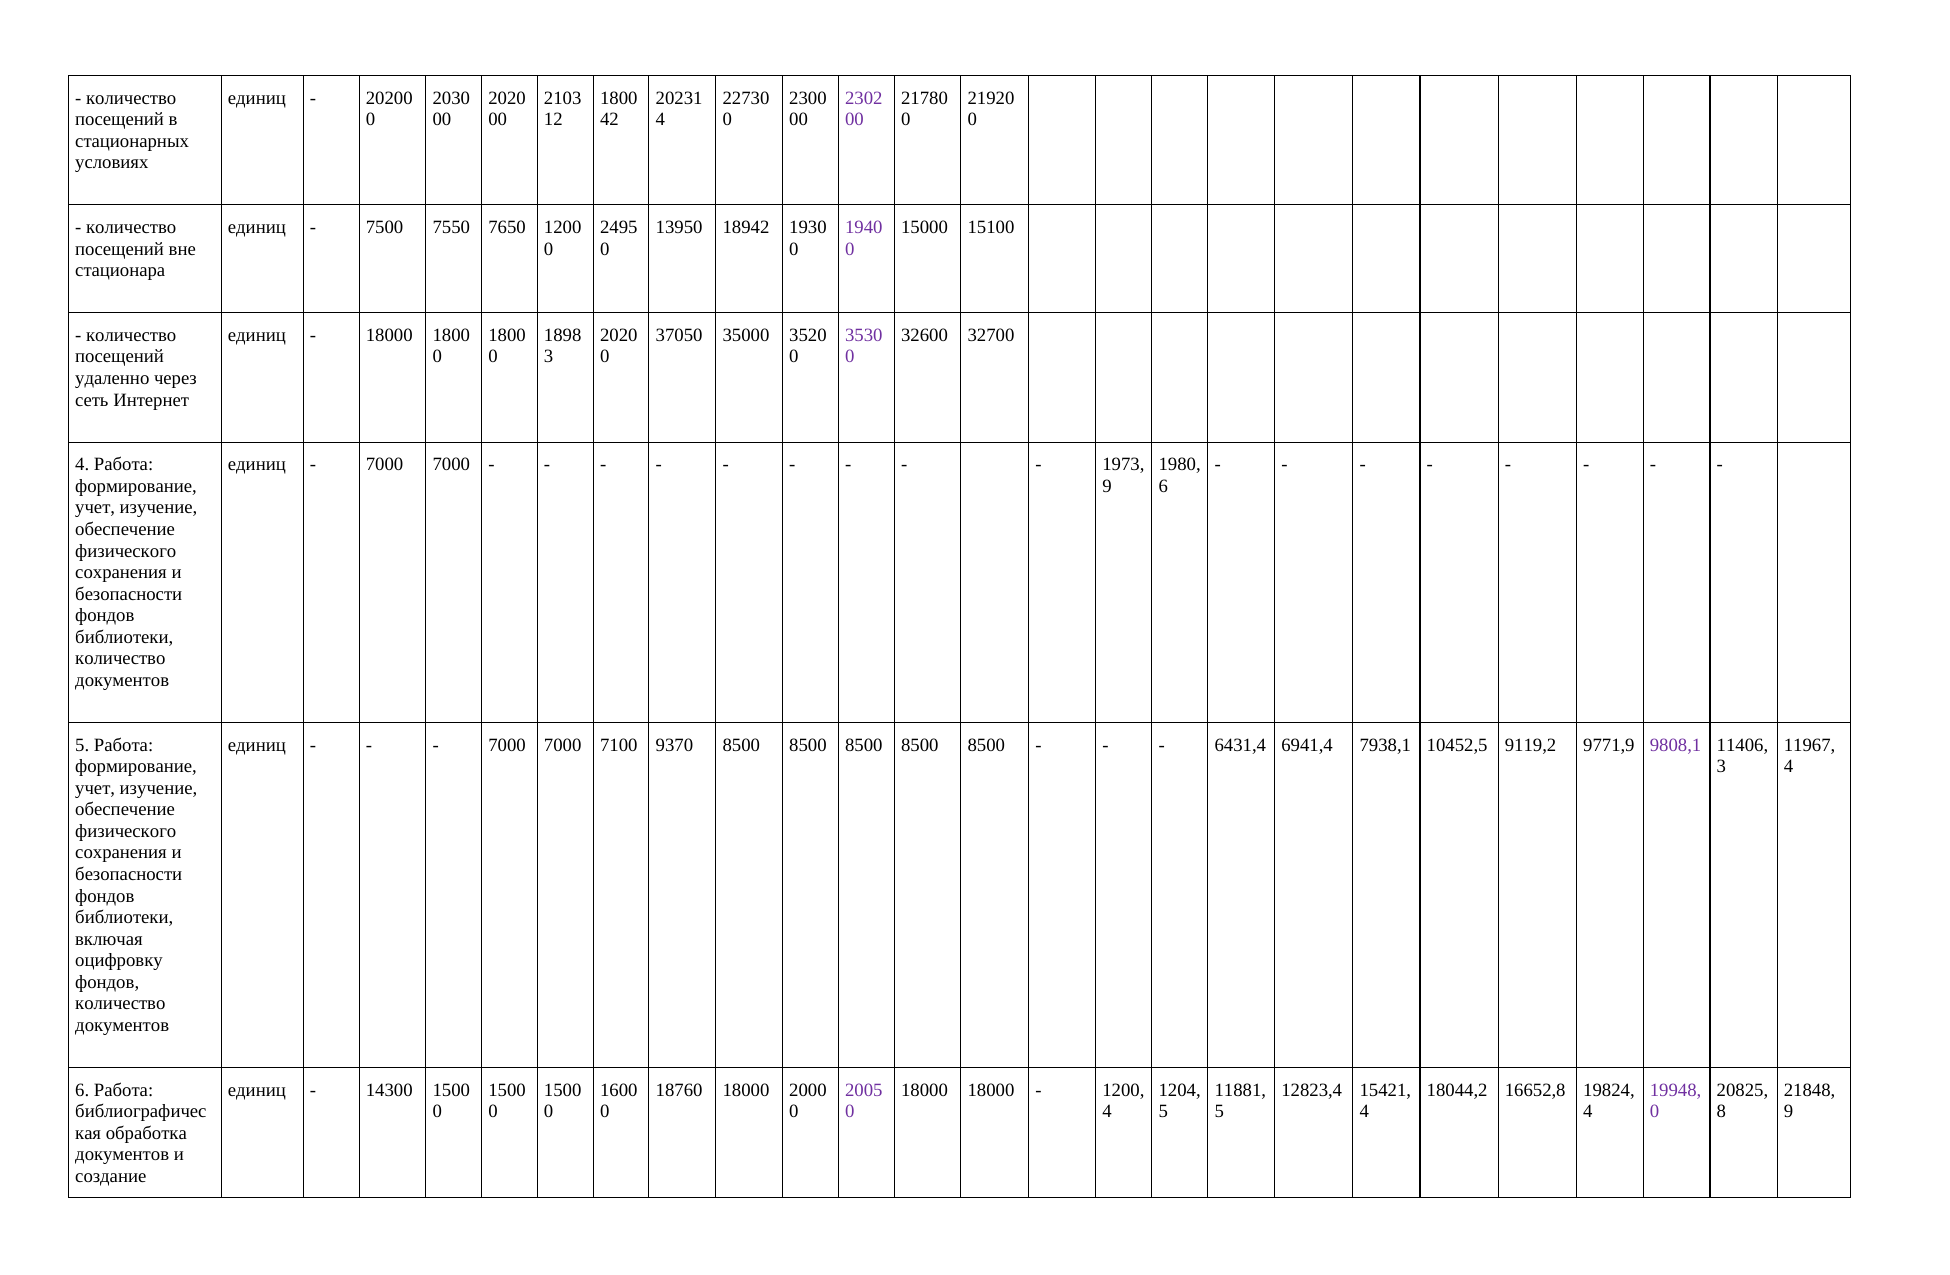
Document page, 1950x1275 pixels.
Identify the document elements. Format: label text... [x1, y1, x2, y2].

table_cell 7000 [426, 443, 481, 722]
table_cell 8500 [716, 723, 782, 1067]
table_cell - [1577, 443, 1643, 722]
table_cell [1029, 313, 1095, 442]
table_cell 11967,4 [1778, 723, 1850, 1067]
table_cell - [1029, 1068, 1095, 1197]
table_cell [1029, 205, 1095, 312]
table_cell 180042 [594, 76, 648, 204]
table_cell 18000 [482, 313, 537, 442]
table_cell 35200 [783, 313, 838, 442]
table_cell [1275, 205, 1352, 312]
table_cell 18000 [895, 1068, 960, 1197]
table_cell 13950 [649, 205, 715, 312]
table_cell 12823,4 [1275, 1068, 1352, 1197]
table_cell 18000 [961, 1068, 1028, 1197]
table_cell единиц [222, 443, 303, 722]
table_cell [1499, 205, 1576, 312]
table_cell 19300 [783, 205, 838, 312]
table_cell - [304, 1068, 359, 1197]
table_cell 8500 [839, 723, 894, 1067]
table_cell 202000 [360, 76, 425, 204]
table_cell 11881,5 [1208, 1068, 1274, 1197]
table_cell 18942 [716, 205, 782, 312]
table_cell [1152, 76, 1207, 204]
table_cell единиц [222, 1068, 303, 1197]
table_cell 14300 [360, 1068, 425, 1197]
table_cell [1353, 76, 1419, 204]
table_cell 18760 [649, 1068, 715, 1197]
table_cell - [649, 443, 715, 722]
table_cell 20825,8 [1711, 1068, 1777, 1197]
table_cell 15000 [426, 1068, 481, 1197]
table_cell - [304, 76, 359, 204]
table_cell 7500 [360, 205, 425, 312]
table_cell единиц [222, 723, 303, 1067]
table_cell 1200,4 [1096, 1068, 1151, 1197]
table_cell [1778, 205, 1850, 312]
table_cell - [1499, 443, 1576, 722]
table_cell - [1029, 443, 1095, 722]
table_cell [1577, 205, 1643, 312]
table_cell 32600 [895, 313, 960, 442]
table_cell 6431,4 [1208, 723, 1274, 1067]
table_cell - количество посещений вне стационара [69, 205, 221, 312]
table_cell [1421, 76, 1498, 204]
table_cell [69, 1068, 221, 1197]
table_cell 9808,1 [1644, 723, 1709, 1067]
table_cell [1499, 313, 1576, 442]
table_cell [1152, 313, 1207, 442]
table_cell 7650 [482, 205, 537, 312]
table_cell [1208, 76, 1274, 204]
table_cell - количество посещений в стационарных условиях [69, 76, 221, 204]
table_cell [1644, 313, 1709, 442]
table_cell [1499, 76, 1576, 204]
table_cell 219200 [961, 76, 1028, 204]
table_cell - [1029, 723, 1095, 1067]
table_cell 1980,6 [1152, 443, 1207, 722]
table_cell - [716, 443, 782, 722]
table_cell 18044,2 [1421, 1068, 1498, 1197]
table_cell 9370 [649, 723, 715, 1067]
table_cell - [482, 443, 537, 722]
table_cell - [304, 313, 359, 442]
table_cell 8500 [783, 723, 838, 1067]
table_cell единиц [222, 313, 303, 442]
table_cell [1577, 76, 1643, 204]
table_cell единиц [222, 205, 303, 312]
table_cell 5. Работа: формирование, учет, изучение, обеспечение физического сохранения и безопасности фондов библиотеки, включая оцифровку фондов, количество документов [69, 723, 221, 1067]
table_cell 9119,2 [1499, 723, 1576, 1067]
table_cell 4. Работа: формирование, учет, изучение, обеспечение физического сохранения и безопасности фондов библиотеки, количество документов [69, 443, 221, 722]
table_cell - [304, 443, 359, 722]
table_cell 24950 [594, 205, 648, 312]
table_cell [1152, 205, 1207, 312]
table_cell - [426, 723, 481, 1067]
table_cell 18000 [716, 1068, 782, 1197]
table_cell 202314 [649, 76, 715, 204]
table_cell 15421,4 [1353, 1068, 1419, 1197]
table_cell [1096, 313, 1151, 442]
table_cell [1353, 205, 1419, 312]
table_cell 7000 [538, 723, 593, 1067]
table_cell 16000 [594, 1068, 648, 1197]
table_cell [1644, 76, 1709, 204]
table_cell 19400 [839, 205, 894, 312]
table_cell 7938,1 [1353, 723, 1419, 1067]
table_cell - [1152, 723, 1207, 1067]
table_cell [1353, 313, 1419, 442]
table_cell 6941,4 [1275, 723, 1352, 1067]
table_cell 16652,8 [1499, 1068, 1576, 1197]
table_cell [1778, 443, 1850, 722]
table_cell - [360, 723, 425, 1067]
table_cell 1204,5 [1152, 1068, 1207, 1197]
table_cell [1421, 313, 1498, 442]
table_cell 15000 [538, 1068, 593, 1197]
table_cell 20200 [594, 313, 648, 442]
table_cell 230200 [839, 76, 894, 204]
table_cell 8500 [895, 723, 960, 1067]
table_cell - [1711, 443, 1777, 722]
table_cell [1711, 313, 1777, 442]
table_cell [961, 443, 1028, 722]
table_cell - [783, 443, 838, 722]
table_cell - количество посещений удаленно через сеть Интернет [69, 313, 221, 442]
table_cell 8500 [961, 723, 1028, 1067]
table_cell 11406,3 [1711, 723, 1777, 1067]
table_cell 227300 [716, 76, 782, 204]
table_cell - [1275, 443, 1352, 722]
table_cell - [304, 723, 359, 1067]
table_cell 35000 [716, 313, 782, 442]
table_cell [1096, 205, 1151, 312]
table_cell 32700 [961, 313, 1028, 442]
table_cell - [304, 205, 359, 312]
table_cell [1644, 205, 1709, 312]
table_cell 10452,5 [1421, 723, 1498, 1067]
table_cell [1208, 205, 1274, 312]
table_cell [1778, 313, 1850, 442]
table_cell [1208, 313, 1274, 442]
table_cell 217800 [895, 76, 960, 204]
table_cell 1973,9 [1096, 443, 1151, 722]
table_cell 230000 [783, 76, 838, 204]
table_cell [1096, 76, 1151, 204]
table_cell 7550 [426, 205, 481, 312]
table_cell 37050 [649, 313, 715, 442]
table_cell - [538, 443, 593, 722]
table_cell 203000 [426, 76, 481, 204]
table_cell - [839, 443, 894, 722]
table_cell 19948,0 [1644, 1068, 1709, 1197]
table_cell [1421, 205, 1498, 312]
table_cell 15100 [961, 205, 1028, 312]
table_cell 18000 [360, 313, 425, 442]
table_cell 202000 [482, 76, 537, 204]
table_cell [1778, 76, 1850, 204]
table_cell [1577, 313, 1643, 442]
table_cell 21848,9 [1778, 1068, 1850, 1197]
table_cell единиц [222, 76, 303, 204]
table_cell 20050 [839, 1068, 894, 1197]
table_cell 7000 [360, 443, 425, 722]
table_cell - [1096, 723, 1151, 1067]
table_cell 12000 [538, 205, 593, 312]
table_cell - [1421, 443, 1498, 722]
table_cell [1711, 76, 1777, 204]
table_cell 19824,4 [1577, 1068, 1643, 1197]
table_cell [1275, 313, 1352, 442]
table_cell 7000 [482, 723, 537, 1067]
table_cell - [895, 443, 960, 722]
table_cell - [594, 443, 648, 722]
table_cell - [1353, 443, 1419, 722]
table_cell 210312 [538, 76, 593, 204]
table_cell 15000 [895, 205, 960, 312]
table_cell [1029, 76, 1095, 204]
table_cell 9771,9 [1577, 723, 1643, 1067]
table_cell 18983 [538, 313, 593, 442]
table_cell 15000 [482, 1068, 537, 1197]
table_cell [1275, 76, 1352, 204]
table_cell 7100 [594, 723, 648, 1067]
table_cell [1711, 205, 1777, 312]
table_cell 20000 [783, 1068, 838, 1197]
table_cell 35300 [839, 313, 894, 442]
table_cell - [1208, 443, 1274, 722]
table_cell 18000 [426, 313, 481, 442]
table_cell - [1644, 443, 1709, 722]
